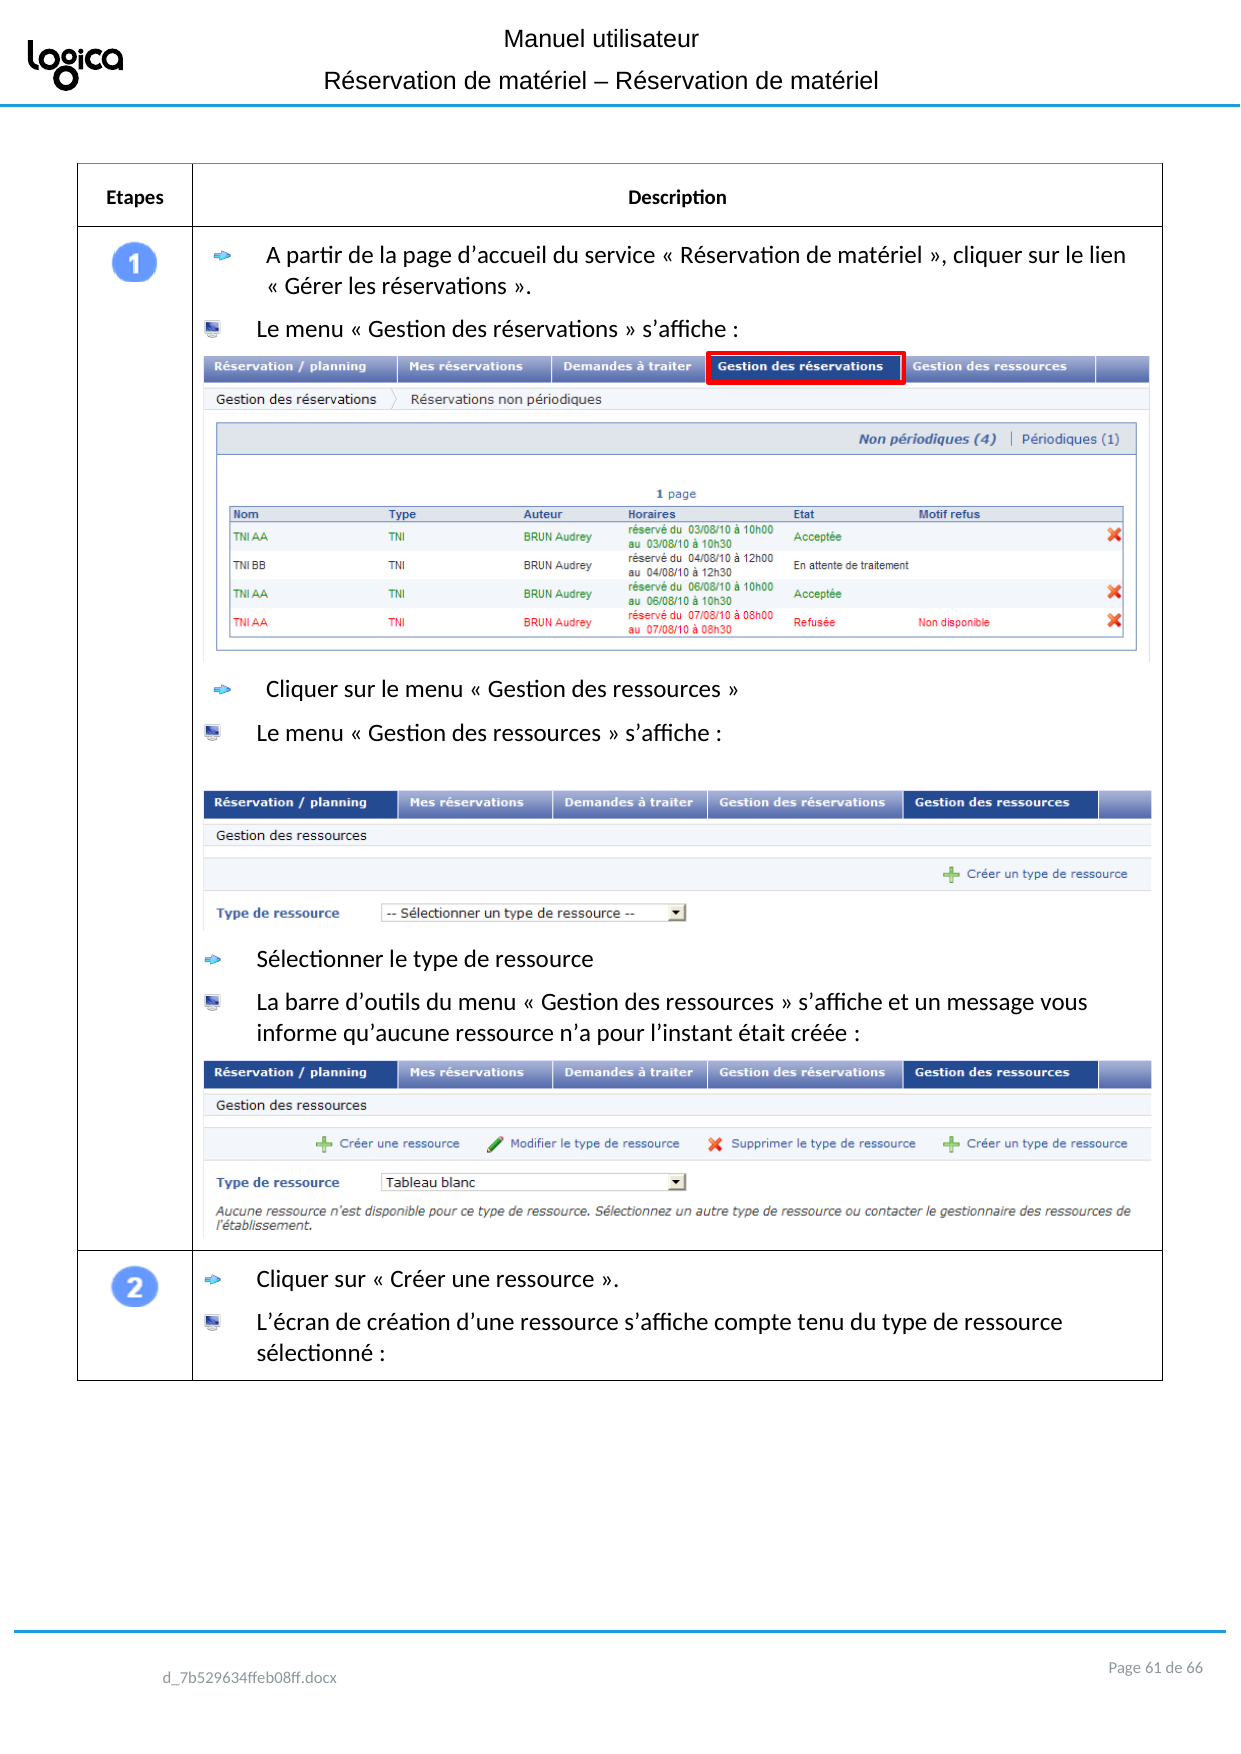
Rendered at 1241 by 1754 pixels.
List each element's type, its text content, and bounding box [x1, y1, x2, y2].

picture [204, 724, 221, 741]
picture [203, 356, 1151, 662]
table_cell [78, 227, 192, 1250]
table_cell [193, 1251, 1162, 1380]
picture [213, 247, 231, 264]
picture [204, 951, 221, 968]
picture [711, 356, 902, 380]
picture [204, 320, 221, 338]
picture [204, 1314, 221, 1331]
picture [203, 1060, 1152, 1238]
picture [109, 241, 161, 282]
picture [203, 790, 1152, 931]
picture [108, 1265, 163, 1307]
table_cell [78, 1251, 192, 1380]
picture [204, 994, 221, 1011]
picture [204, 1271, 221, 1288]
table_cell A partir de la page d’accueil du service « Réservation de matériel », cliquer sur le lien « Gérer les réservations ». Le menu « Gestion des réservations » s’affiche : Cliquer sur le menu « Gestion des ressources » Le menu « Gestion des ressources » s’affiche : Sélectionner le type de ressource La barre d’outils du menu « Gestion des ressources » s’affiche et un message vous informe qu’aucune ressource n’a pour l’instant était créée : [193, 227, 1162, 1250]
table_header Description [193, 164, 1162, 226]
table_header Etapes [78, 164, 192, 226]
picture [213, 681, 231, 698]
